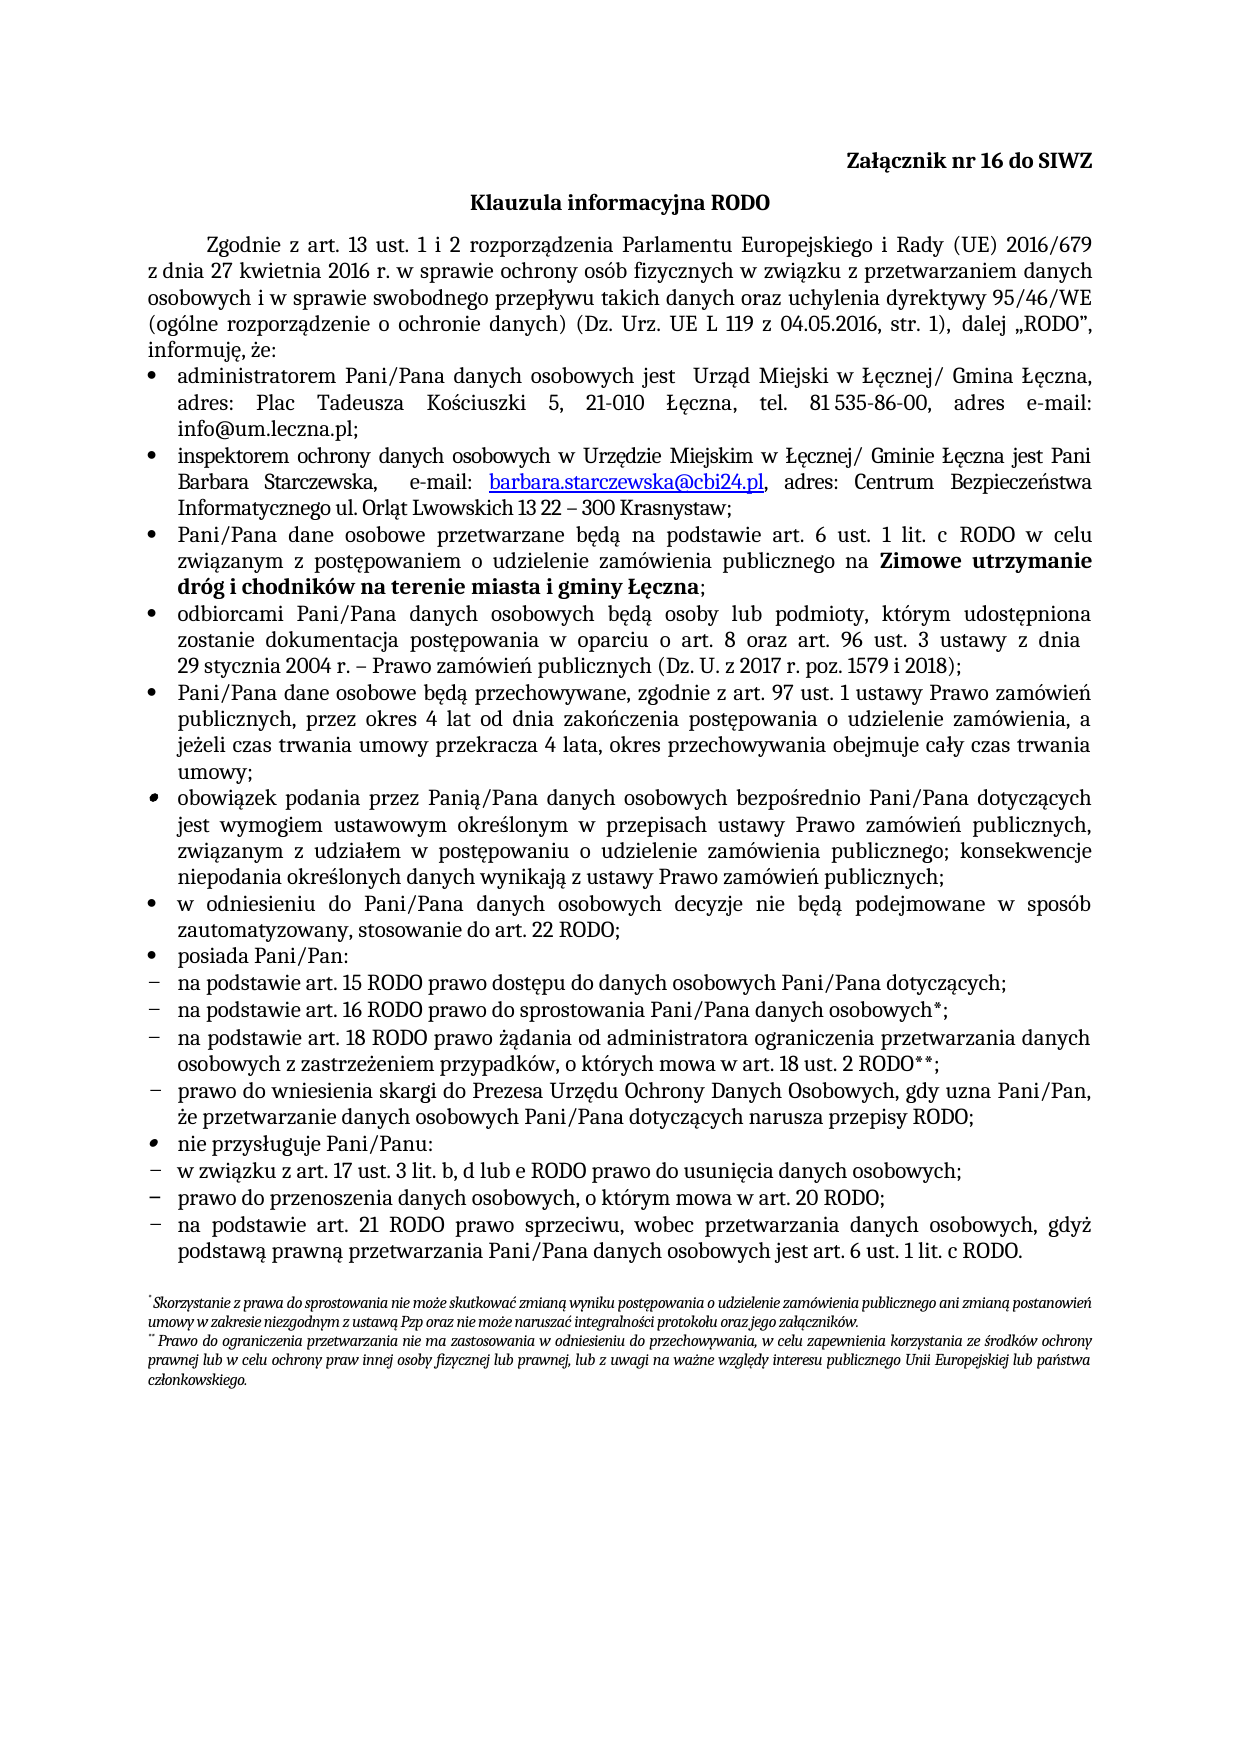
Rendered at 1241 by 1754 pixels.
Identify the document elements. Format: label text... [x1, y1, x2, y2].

text * Skorzystanie z prawa do sprostowania nie może skutkować zmianą wyniku postępowania o udzielenie zamówienia publicznego ani zmianą postanowień umowy w zakresie niezgodnym z ustawą Pzp oraz nie może naruszać integralności protokołu oraz jego załączników. [148, 1293, 1093, 1332]
list Pani/Pana dane osobowe będą przechowywane, zgodnie z art. 97 ust. 1 ustawy Prawo zamówień publicznych, przez okres 4 lat od dnia zakończenia postępowania o udzielenie zamówienia, a jeżeli czas trwania umowy przekracza 4 lata, okres przechowywania obejmuje cały czas trwania umowy; [148, 679, 1093, 785]
list Pani/Pana dane osobowe przetwarzane będą na podstawie art. 6 ust. 1 lit. c RODO w celu związanym z postępowaniem o udzielenie zamówienia publicznego na Zimowe utrzymanie dróg i chodników na terenie miasta i gminy Łęczna; [148, 521, 1093, 601]
list na podstawie art. 15 RODO prawo dostępu do danych osobowych Pani/Pana dotyczących; [148, 969, 1093, 997]
list prawo do wniesienia skargi do Prezesa Urzędu Ochrony Danych Osobowych, gdy uzna Pani/Pan, że przetwarzanie danych osobowych Pani/Pana dotyczących narusza przepisy RODO; [148, 1077, 1093, 1131]
list w odniesieniu do Pani/Pana danych osobowych decyzje nie będą podejmowane w sposób zautomatyzowany, stosowanie do art. 22 RODO; [148, 890, 1093, 943]
list posiada Pani/Pan: [148, 943, 1093, 969]
list w związku z art. 17 ust. 3 lit. b, d lub e RODO prawo do usunięcia danych osobowych; [148, 1157, 1093, 1184]
list odbiorcami Pani/Pana danych osobowych będą osoby lub podmioty, którym udostępniona zostanie dokumentacja postępowania w oparciu o art. 8 oraz art. 96 ust. 3 ustawy z dnia 29 stycznia 2004 r. – Prawo zamówień publicznych (Dz. U. z 2017 r. poz. 1579 i 2018); [148, 601, 1093, 679]
text Zgodnie z art. 13 ust. 1 i 2 rozporządzenia Parlamentu Europejskiego i Rady (UE) 2016/679 z dnia 27 kwietnia 2016 r. w sprawie ochrony osób fizycznych w związku z przetwarzaniem danych osobowych i w sprawie swobodnego przepływu takich danych oraz uchylenia dyrektywy 95/46/WE (ogólne rozporządzenie o ochronie danych) (Dz. Urz. UE L 119 z 04.05.2016, str. 1), dalej „RODO”, informuję, że: [148, 232, 1093, 363]
list na podstawie art. 16 RODO prawo do sprostowania Pani/Pana danych osobowych*; [148, 997, 1093, 1024]
list inspektorem ochrony danych osobowych w Urzędzie Miejskim w Łęcznej/ Gminie Łęczna jest Pani Barbara Starczewska, e-mail: barbara.starczewska@cbi24.pl, adres: Centrum Bezpieczeństwa Informatycznego ul. Orląt Lwowskich 13 22 – 300 Krasnystaw; [148, 442, 1093, 521]
list na podstawie art. 21 RODO prawo sprzeciwu, wobec przetwarzania danych osobowych, gdyż podstawą prawną przetwarzania Pani/Pana danych osobowych jest art. 6 ust. 1 lit. c RODO. [148, 1211, 1093, 1264]
list obowiązek podania przez Panią/Pana danych osobowych bezpośrednio Pani/Pana dotyczących jest wymogiem ustawowym określonym w przepisach ustawy Prawo zamówień publicznych, związanym z udziałem w postępowaniu o udzielenie zamówienia publicznego; konsekwencje niepodania określonych danych wynikają z ustawy Prawo zamówień publicznych; [148, 785, 1093, 890]
text Załącznik nr 16 do SIWZ [148, 148, 1093, 174]
list na podstawie art. 18 RODO prawo żądania od administratora ograniczenia przetwarzania danych osobowych z zastrzeżeniem przypadków, o których mowa w art. 18 ust. 2 RODO**; [148, 1024, 1093, 1077]
list prawo do przenoszenia danych osobowych, o którym mowa w art. 20 RODO; [148, 1184, 1093, 1211]
text Klauzula informacyjna RODO [148, 189, 1093, 216]
list nie przysługuje Pani/Panu: [148, 1131, 1093, 1157]
text ** Prawo do ograniczenia przetwarzania nie ma zastosowania w odniesieniu do przechowywania, w celu zapewnienia korzystania ze środków ochrony prawnej lub w celu ochrony praw innej osoby fizycznej lub prawnej, lub z uwagi na ważne względy interesu publicznego Unii Europejskiej lub państwa członkowskiego. [148, 1332, 1093, 1389]
list administratorem Pani/Pana danych osobowych jest Urząd Miejski w Łęcznej/ Gmina Łęczna, adres: Plac Tadeusza Kościuszki 5, 21-010 Łęczna, tel. 81 535-86-00, adres e-mail: info@um.leczna.pl; [148, 363, 1093, 442]
